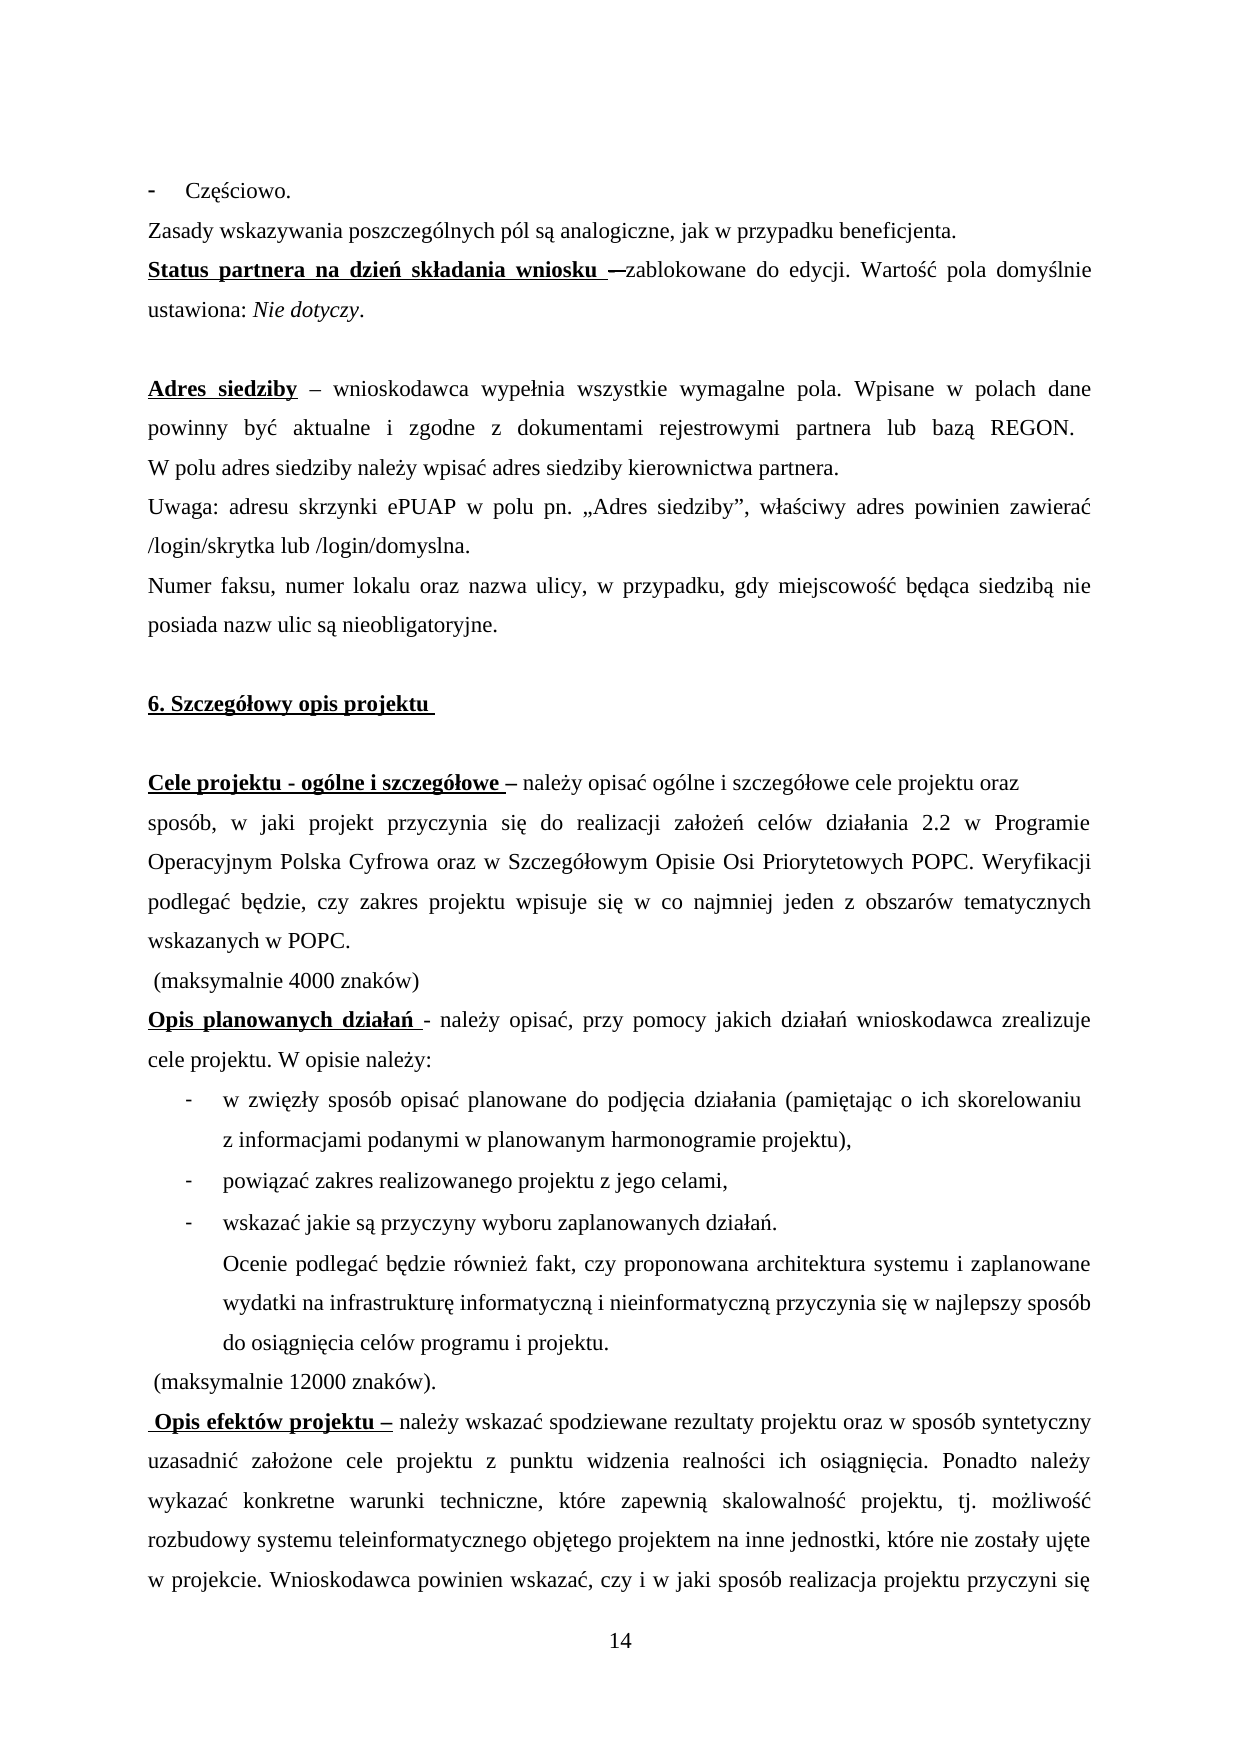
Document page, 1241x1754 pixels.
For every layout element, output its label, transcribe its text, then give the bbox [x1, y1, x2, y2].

text 6. Szczegółowy opis projektu [148, 690, 1092, 717]
text Zasady wskazywania poszczególnych pól są analogiczne, jak w przypadku beneficjenta. [148, 217, 1092, 243]
text Numer faksu, numer lokalu oraz nazwa ulicy, w przypadku, gdy miejscowość będąca siedzibą nie posiada nazw ulic są nieobligatoryjne. [148, 572, 1092, 638]
list Częściowo. [148, 177, 1092, 203]
text Uwaga: adresu skrzynki ePUAP w polu pn. „Adres siedziby”, właściwy adres powinien zawierać /login/skrytka lub /login/domyslna. [148, 493, 1092, 559]
text Adres siedziby – wnioskodawca wypełnia wszystkie wymagalne pola. Wpisane w polach dane powinny być aktualne i zgodne z dokumentami rejestrowymi partnera lub bazą REGON. W polu adres siedziby należy wpisać adres siedziby kierownictwa partnera. [148, 374, 1092, 480]
list Ocenie podlegać będzie również fakt, czy proponowana architektura systemu i zaplanowane wydatki na infrastrukturę informatyczną i nieinformatyczną przyczynia się w najlepszy sposób do osiągnięcia celów programu i projektu. [223, 1250, 1092, 1355]
text (maksymalnie 12000 znaków). [148, 1368, 1092, 1394]
text Opis planowanych działań - należy opisać, przy pomocy jakich działań wnioskodawca zrealizuje cele projektu. W opisie należy: [148, 1006, 1092, 1072]
list w zwięzły sposób opisać planowane do podjęcia działania (pamiętając o ich skorelowaniu z informacjami podanymi w planowanym harmonogramie projektu), [185, 1085, 1092, 1153]
text (maksymalnie 4000 znaków) [148, 967, 1092, 993]
list powiązać zakres realizowanego projektu z jego celami, [185, 1166, 1092, 1194]
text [148, 1408, 1092, 1592]
text Status partnera na dzień składania wniosku - zablokowane do edycji. Wartość pola domyślnie ustawiona: Nie dotyczy. [148, 256, 1092, 322]
list wskazać jakie są przyczyny wyboru zaplanowanych działań. [185, 1208, 1092, 1236]
text sposób, w jaki projekt przyczynia się do realizacji założeń celów działania 2.2 w Programie Operacyjnym Polska Cyfrowa oraz w Szczegółowym Opisie Osi Priorytetowych POPC. Weryfikacji podlegać będzie, czy zakres projektu wpisuje się w co najmniej jeden z obszarów tematycznych wskazanych w POPC. [148, 809, 1092, 954]
text Cele projektu - ogólne i szczegółowe – należy opisać ogólne i szczegółowe cele projektu oraz [148, 769, 1092, 796]
